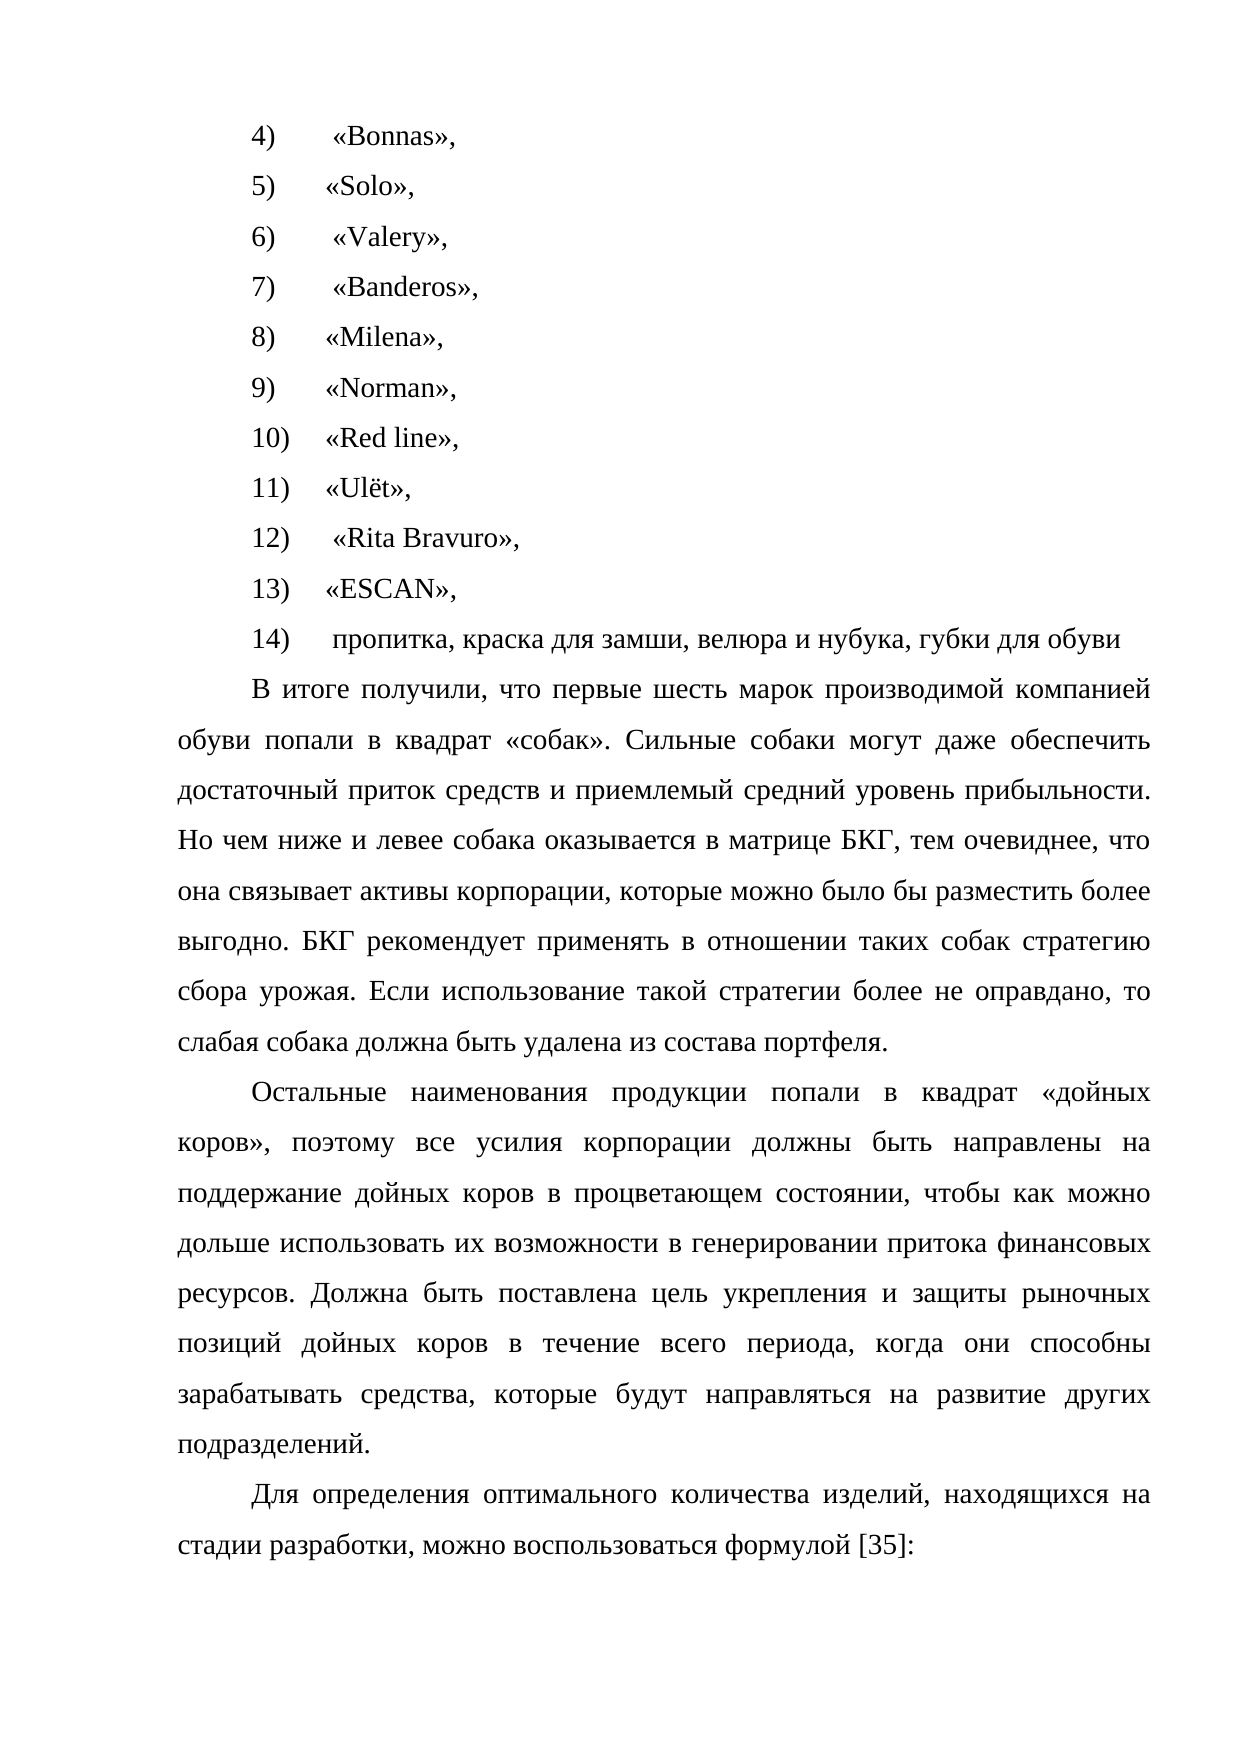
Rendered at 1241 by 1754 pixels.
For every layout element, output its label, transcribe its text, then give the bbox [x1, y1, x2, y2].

list «ESCAN», [177, 571, 1152, 604]
list «Rita Bravuro», [177, 521, 1152, 554]
list «Solo», [177, 168, 1152, 202]
text Остальные наименования продукции попали в квадрат «дойных коров», поэтому все усилия корпорации должны быть направлены на поддержание дойных коров в процветающем состоянии, чтобы как можно дольше использовать их возможности в генерировании притока финансовых ресурсов. Должна быть поставлена цель укрепления и защиты рыночных позиций дойных коров в течение всего периода, когда они способны зарабатывать средства, которые будут направляться на развитие других подразделений. [177, 1074, 1152, 1460]
text Для определения оптимального количества изделий, находящихся на стадии разработки, можно воспользоваться формулой [35]: [177, 1477, 1152, 1560]
list пропитка, краска для замши, велюра и нубука, губки для обуви [177, 621, 1152, 655]
list «Bonnas», [177, 118, 1152, 152]
list «Ulёt», [177, 470, 1152, 504]
list «Valery», [177, 219, 1152, 252]
text В итоге получили, что первые шесть марок производимой компанией обуви попали в квадрат «собак». Сильные собаки могут даже обеспечить достаточный приток средств и приемлемый средний уровень прибыльности. Но чем ниже и левее собака оказывается в матрице БКГ, тем очевиднее, что она связывает активы корпорации, которые можно было бы разместить более выгодно. БКГ рекомендует применять в отношении таких собак стратегию сбора урожая. Если использование такой стратегии более не оправдано, то слабая собака должна быть удалена из состава портфеля. [177, 672, 1152, 1057]
list «Banderos», [177, 269, 1152, 303]
list «Red line», [177, 420, 1152, 453]
list «Norman», [177, 370, 1152, 403]
list «Milena», [177, 319, 1152, 353]
